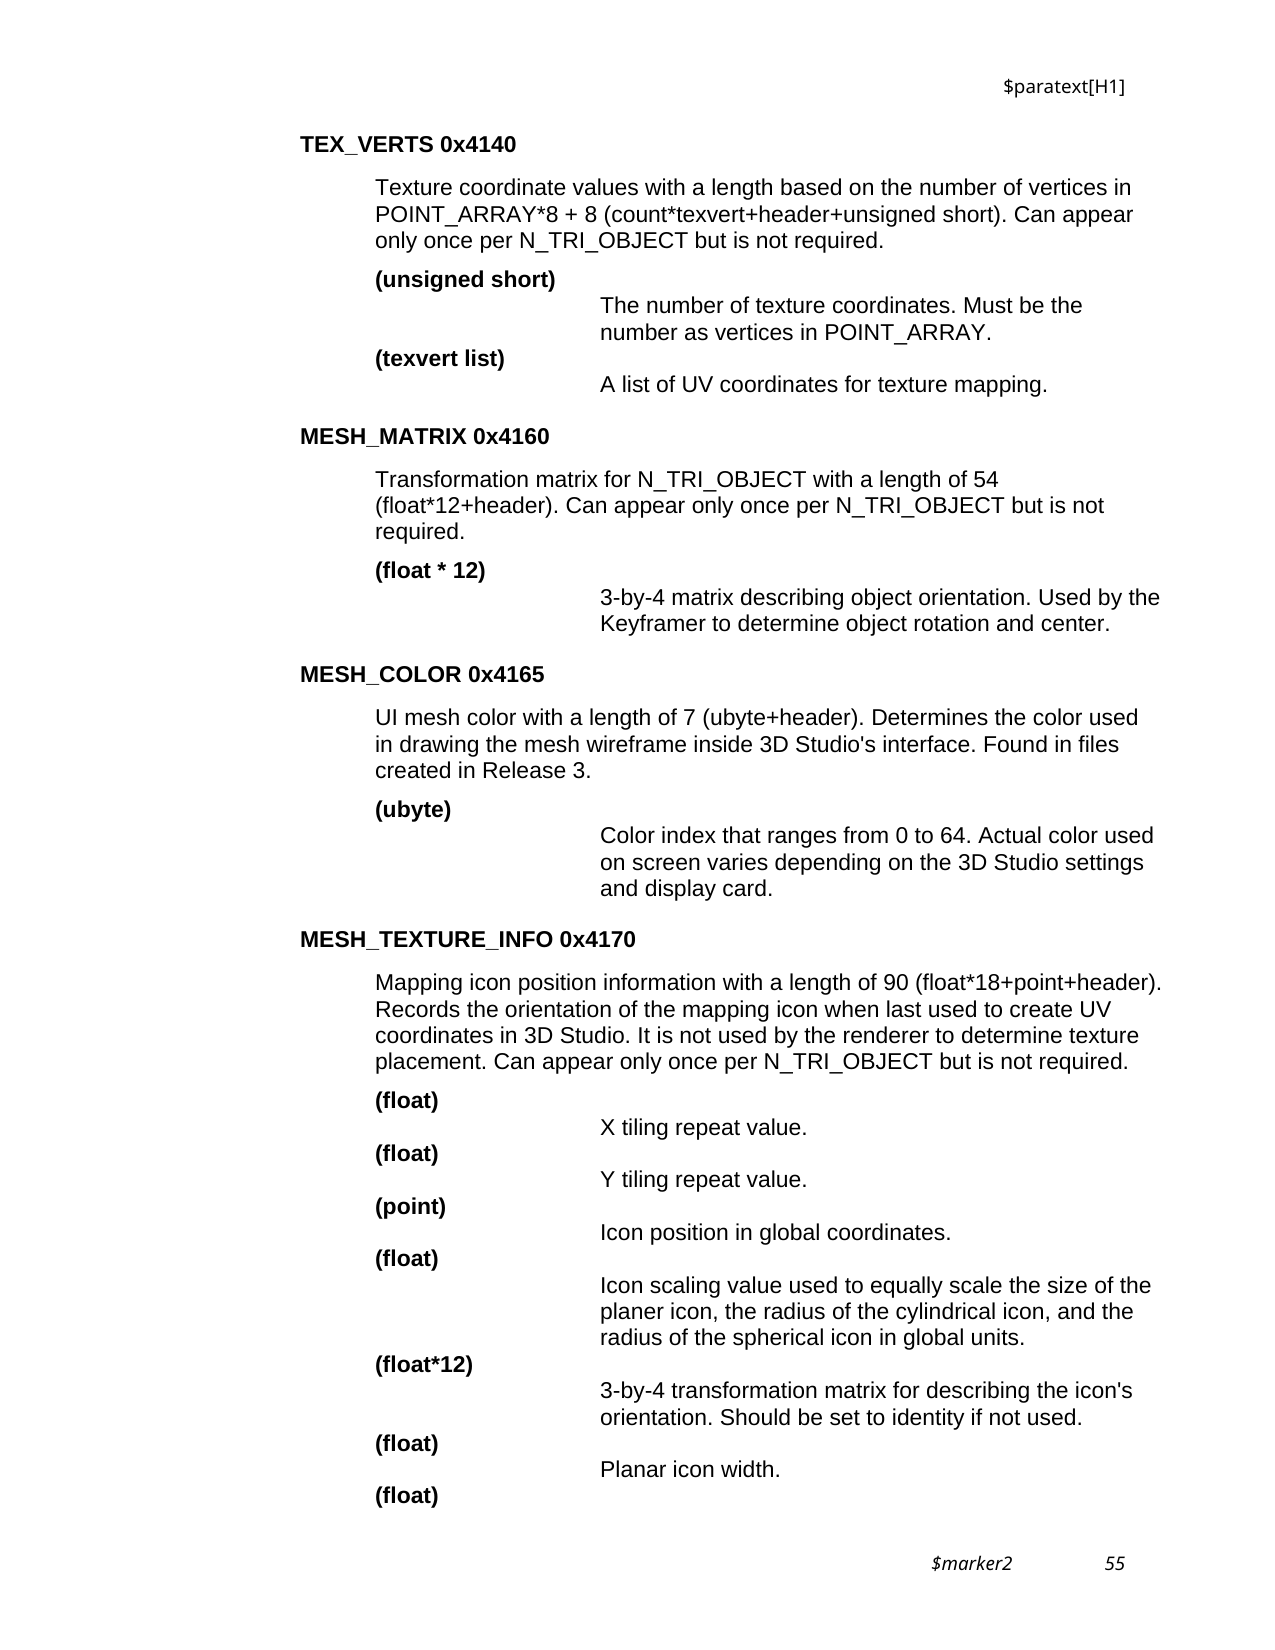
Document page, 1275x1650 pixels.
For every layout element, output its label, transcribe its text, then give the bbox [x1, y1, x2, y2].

text The number of texture coordinates. Must be the number as vertices in POINT_ARRAY. [600, 292, 1162, 345]
text (float*12) [375, 1351, 937, 1377]
text (float) [375, 1087, 937, 1113]
text Icon scaling value used to equally scale the size of the planer icon, the radius of the cylindrical icon, and the radius of the spherical icon in global units. [600, 1272, 1162, 1351]
text MESH_MATRIX 0x4160 [300, 423, 1162, 449]
text Y tiling repeat value. [600, 1166, 1162, 1193]
text (ubyte) [375, 796, 937, 822]
text (float) [375, 1482, 937, 1509]
text (unsigned short) [375, 266, 937, 292]
text (float * 12) [375, 557, 937, 583]
text UI mesh color with a length of 7 (ubyte+header). Determines the color used in drawing the mesh wireframe inside 3D Studio's interface. Found in files created in Release 3. [375, 704, 1162, 783]
text 3-by-4 matrix describing object orientation. Used by the Keyframer to determine object rotation and center. [600, 583, 1162, 636]
text X tiling repeat value. [600, 1113, 1162, 1140]
text Icon position in global coordinates. [600, 1219, 1162, 1245]
text (float) [375, 1430, 937, 1456]
text MESH_TEXTURE_INFO 0x4170 [300, 926, 1162, 953]
text Planar icon width. [600, 1456, 1162, 1482]
text (float) [375, 1245, 937, 1272]
text A list of UV coordinates for texture mapping. [600, 371, 1162, 398]
text 3-by-4 transformation matrix for describing the icon's orientation. Should be set to identity if not used. [600, 1377, 1162, 1430]
text Mapping icon position information with a length of 90 (float*18+point+header). Records the orientation of the mapping icon when last used to create UV coordinates in 3D Studio. It is not used by the renderer to determine texture placement. Can appear only once per N_TRI_OBJECT but is not required. [375, 969, 1162, 1075]
text Color index that ranges from 0 to 64. Actual color used on screen varies depending on the 3D Studio settings and display card. [600, 822, 1162, 901]
text (point) [375, 1193, 937, 1219]
text (float) [375, 1140, 937, 1166]
text Transformation matrix for N_TRI_OBJECT with a length of 54 (float*12+header). Can appear only once per N_TRI_OBJECT but is not required. [375, 466, 1162, 545]
text TEX_VERTS 0x4140 [300, 131, 1162, 158]
text Texture coordinate values with a length based on the number of vertices in POINT_ARRAY*8 + 8 (count*texvert+header+unsigned short). Can appear only once per N_TRI_OBJECT but is not required. [375, 174, 1162, 253]
text MESH_COLOR 0x4165 [300, 661, 1162, 688]
text (texvert list) [375, 345, 937, 371]
